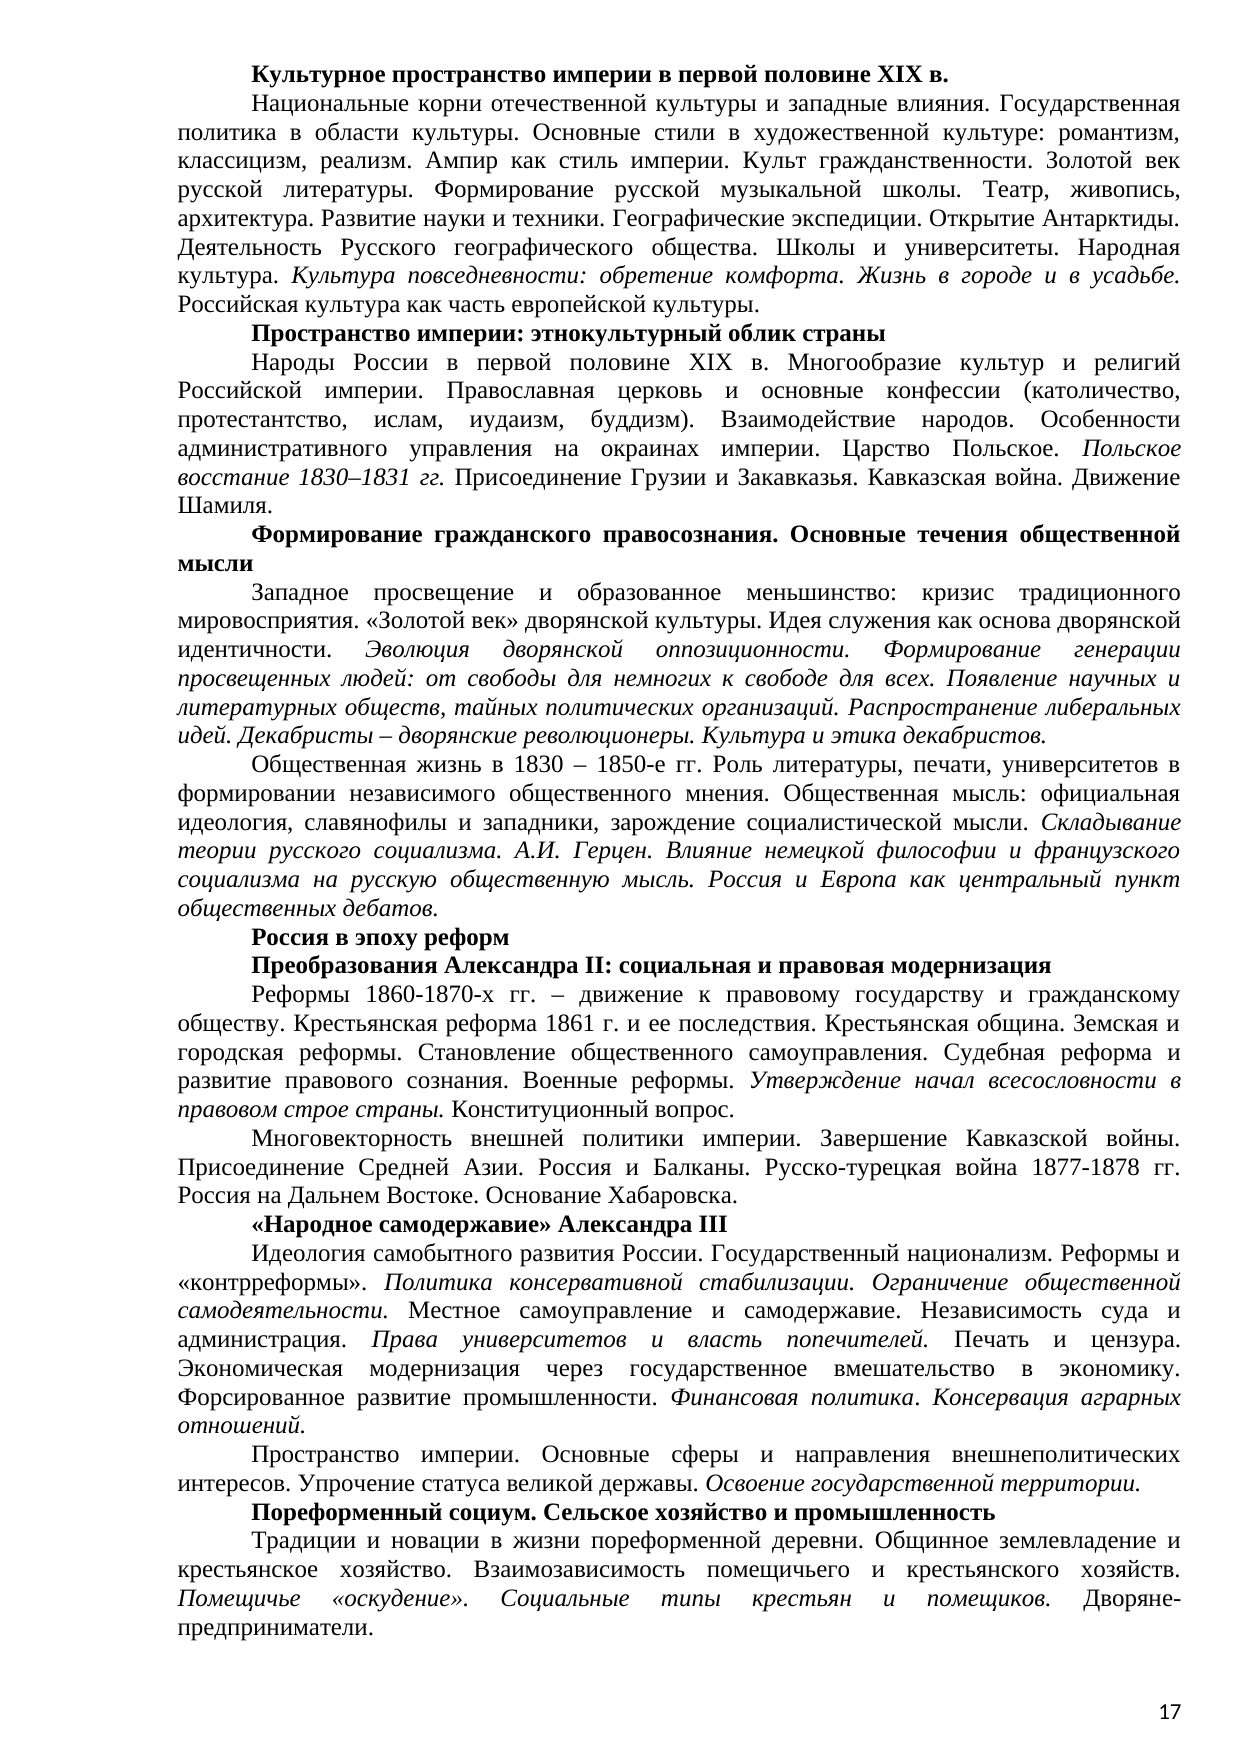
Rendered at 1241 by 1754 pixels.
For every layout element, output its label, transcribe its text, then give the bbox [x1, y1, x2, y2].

text Пространство империи: этнокультурный облик страны [177, 318, 1181, 347]
text «Народное самодержавие» Александра III [177, 1209, 1181, 1238]
text Пореформенный социум. Сельское хозяйство и промышленность [177, 1497, 1181, 1525]
text Преобразования Александра II: социальная и правовая модернизация [177, 950, 1181, 979]
text Идеология самобытного развития России. Государственный национализм. Реформы и «контрреформы». Политика консервативной стабилизации. Ограничение общественной самодеятельности. Местное самоуправление и самодержавие. Независимость суда и администрация. Права университетов и власть попечителей. Печать и цензура. Экономическая модернизация через государственное вмешательство в экономику. Форсированное развитие промышленности. Финансовая политика. Консервация аграрных отношений. [177, 1238, 1181, 1439]
text Общественная жизнь в 1830 – 1850-е гг. Роль литературы, печати, университетов в формировании независимого общественного мнения. Общественная мысль: официальная идеология, славянофилы и западники, зарождение социалистической мысли. Складывание теории русского социализма. А.И. Герцен. Влияние немецкой философии и французского социализма на русскую общественную мысль. Россия и Европа как центральный пункт общественных дебатов. [177, 749, 1181, 922]
text Культурное пространство империи в первой половине XIX в. [177, 59, 1181, 88]
text Народы России в первой половине XIX в. Многообразие культур и религий Российской империи. Православная церковь и основные конфессии (католичество, протестантство, ислам, иудаизм, буддизм). Взаимодействие народов. Особенности административного управления на окраинах империи. Царство Польское. Польское восстание 1830–1831 гг. Присоединение Грузии и Закавказья. Кавказская война. Движение Шамиля. [177, 347, 1181, 519]
text Традиции и новации в жизни пореформенной деревни. Общинное землевладение и крестьянское хозяйство. Взаимозависимость помещичьего и крестьянского хозяйств. Помещичье «оскудение». Социальные типы крестьян и помещиков. Дворяне-предприниматели. [177, 1525, 1181, 1640]
text Западное просвещение и образованное меньшинство: кризис традиционного мировосприятия. «Золотой век» дворянской культуры. Идея служения как основа дворянской идентичности. Эволюция дворянской оппозиционности. Формирование генерации просвещенных людей: от свободы для немногих к свободе для всех. Появление научных и литературных обществ, тайных политических организаций. Распространение либеральных идей. Декабристы – дворянские революционеры. Культура и этика декабристов. [177, 577, 1181, 749]
text Реформы 1860-1870-х гг. – движение к правовому государству и гражданскому обществу. Крестьянская реформа 1861 г. и ее последствия. Крестьянская община. Земская и городская реформы. Становление общественного самоуправления. Судебная реформа и развитие правового сознания. Военные реформы. Утверждение начал всесословности в правовом строе страны. Конституционный вопрос. [177, 979, 1181, 1123]
text Формирование гражданского правосознания. Основные течения общественной мысли [177, 519, 1181, 577]
text Национальные корни отечественной культуры и западные влияния. Государственная политика в области культуры. Основные стили в художественной культуре: романтизм, классицизм, реализм. Ампир как стиль империи. Культ гражданственности. Золотой век русской литературы. Формирование русской музыкальной школы. Театр, живопись, архитектура. Развитие науки и техники. Географические экспедиции. Открытие Антарктиды. Деятельность Русского географического общества. Школы и университеты. Народная культура. Культура повседневности: обретение комфорта. Жизнь в городе и в усадьбе. Российская культура как часть европейской культуры. [177, 88, 1181, 318]
text Россия в эпоху реформ [177, 922, 1181, 950]
text Пространство империи. Основные сферы и направления внешнеполитических интересов. Упрочение статуса великой державы. Освоение государственной территории. [177, 1439, 1181, 1497]
text Многовекторность внешней политики империи. Завершение Кавказской войны. Присоединение Средней Азии. Россия и Балканы. Русско-турецкая война 1877-1878 гг. Россия на Дальнем Востоке. Основание Хабаровска. [177, 1123, 1181, 1209]
